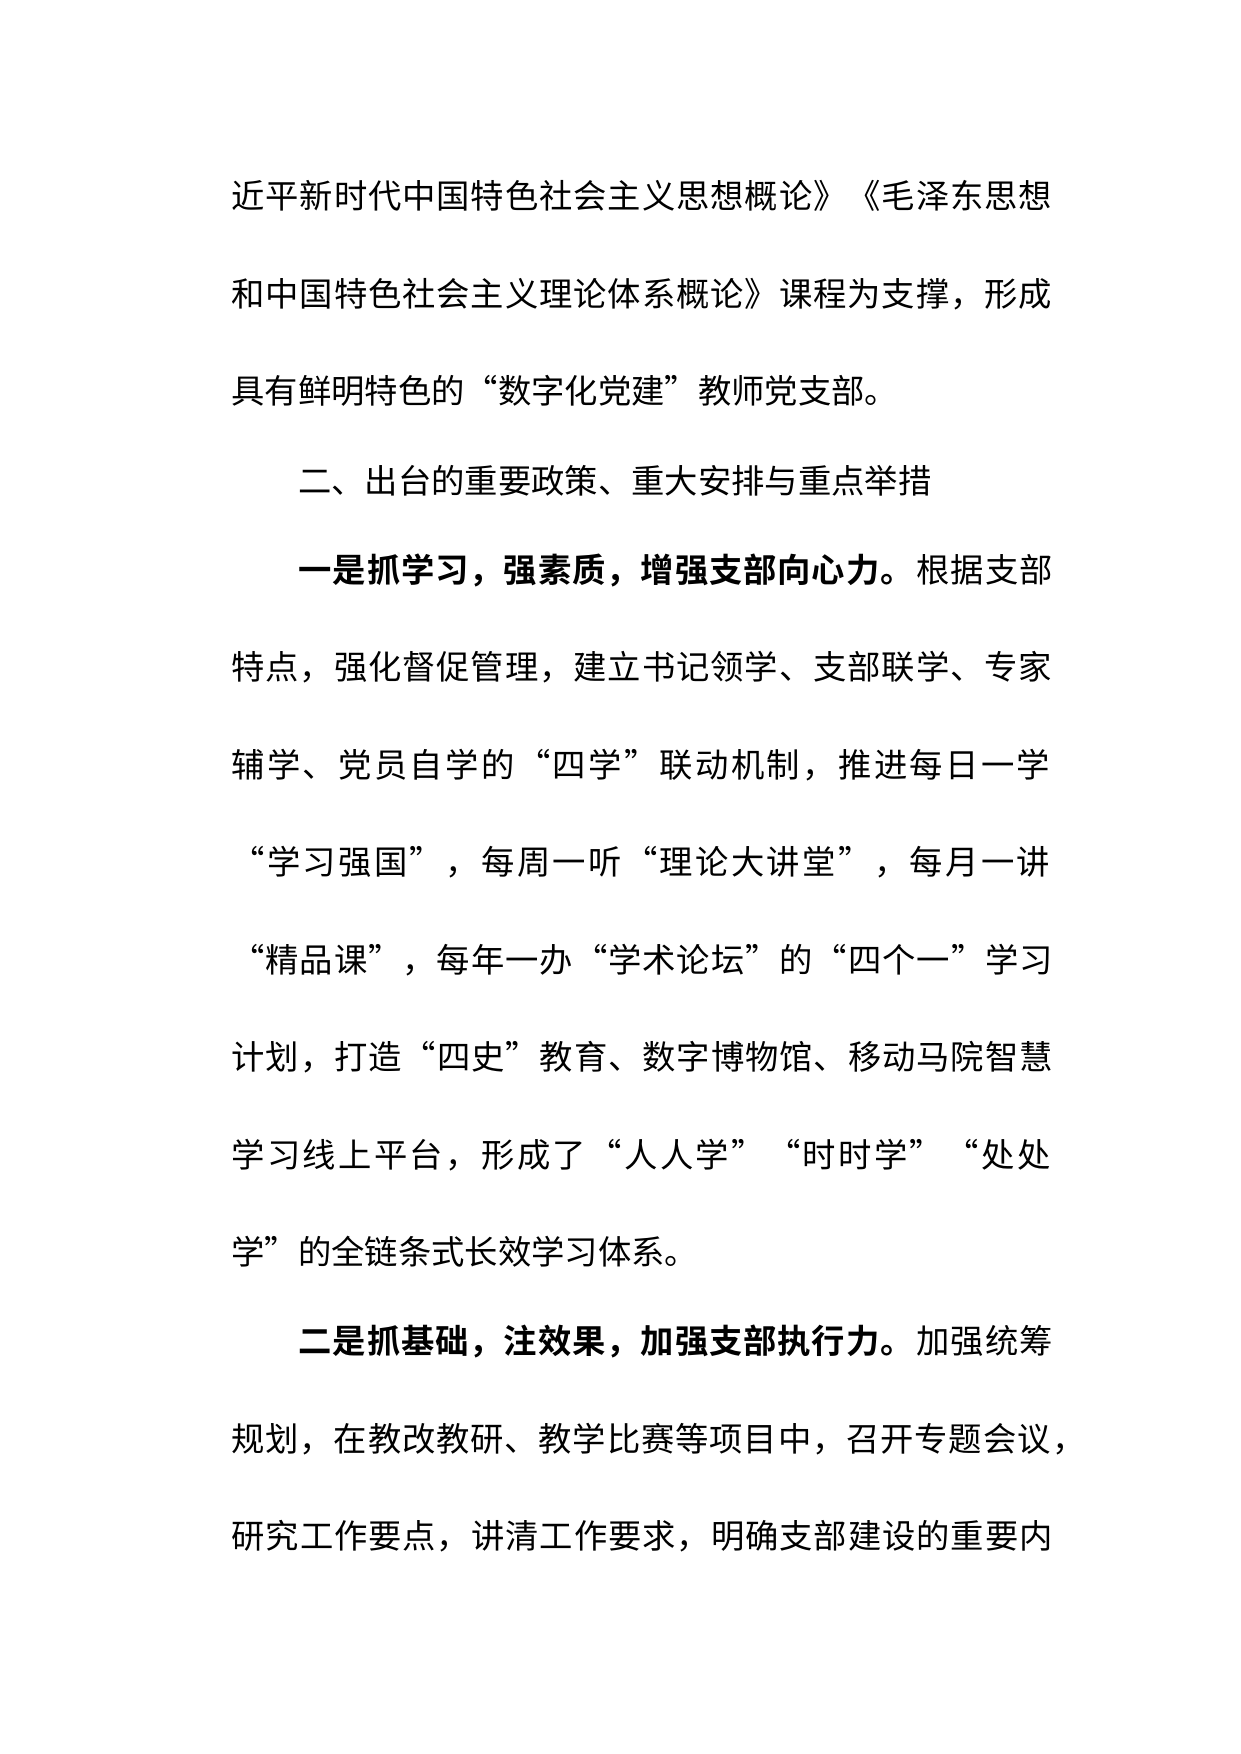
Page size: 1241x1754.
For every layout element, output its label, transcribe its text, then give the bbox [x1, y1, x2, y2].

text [231, 162, 1053, 422]
text 二、出台的重要政策、重大安排与重点举措 [231, 446, 1053, 511]
text 一是抓学习，强素质，增强支部向心力。根据支部特点，强化督促管理，建立书记领学、支部联学、专家辅学、党员自学的“四学”联动机制，推进每日一学“学习强国”，每周一听“理论大讲堂”，每月一讲“精品课”，每年一办“学术论坛”的“四个一”学习计划，打造“四史”教育、数字博物馆、移动马院智慧学习线上平台，形成了“人人学”“时时学”“处处学”的全链条式长效学习体系。 [231, 535, 1053, 1283]
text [231, 1307, 1053, 1567]
